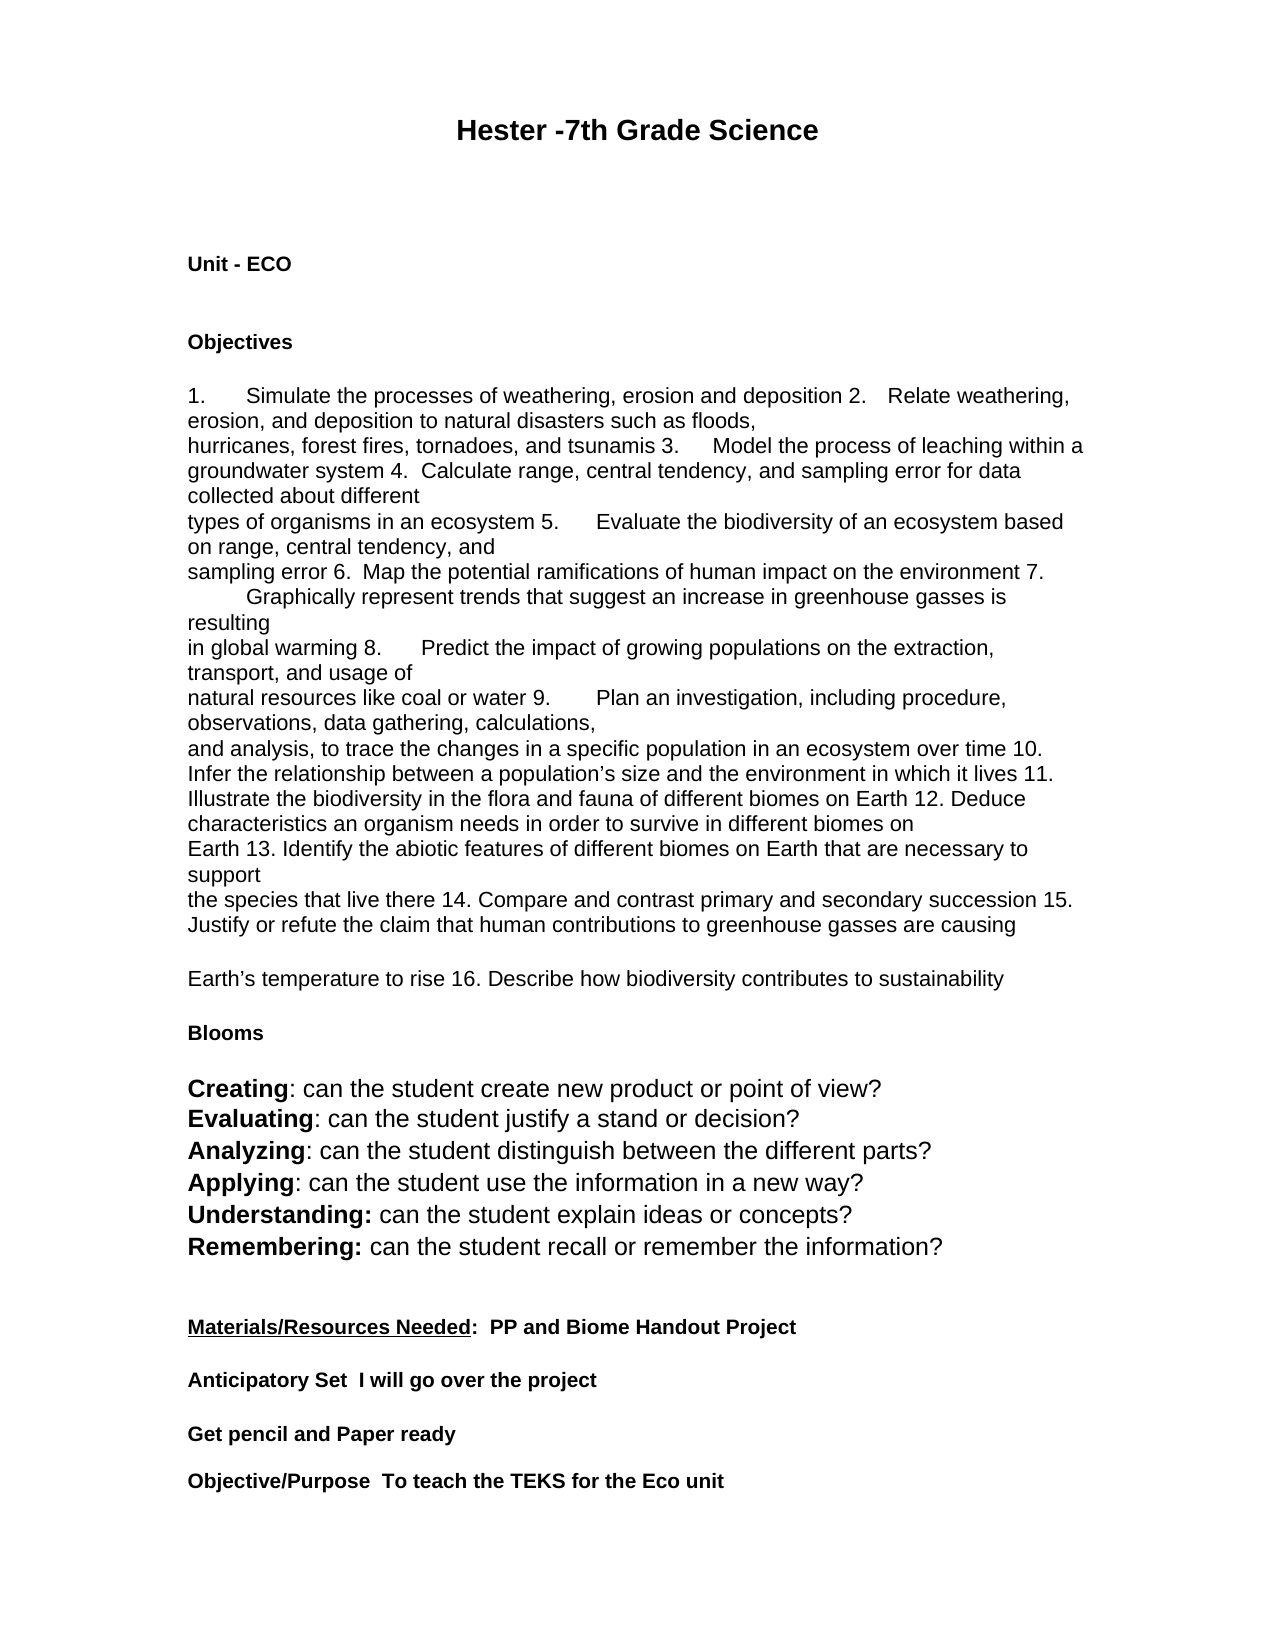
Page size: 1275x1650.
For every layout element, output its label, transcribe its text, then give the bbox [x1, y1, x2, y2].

text in global warming 8. Predict the impact of growing populations on the extraction, transport, and usage of [187, 635, 1087, 685]
text Get pencil and Paper ready Objective/Purpose To teach the TEKS for the Eco unit [187, 1421, 1087, 1493]
table_cell Understanding: can the student explain ideas or concepts? [186, 1198, 1086, 1230]
text the species that live there 14. Compare and contrast primary and secondary succession 15. Justify or refute the claim that human contributions to greenhouse gasses are causing [187, 887, 1087, 937]
text Hester -7th Grade Science [187, 112, 1087, 146]
text sampling error 6. Map the potential ramifications of human impact on the environment 7. Graphically represent trends that suggest an increase in greenhouse gasses is resulting [187, 559, 1087, 635]
text Creating: can the student create new product or point of view? [187, 1074, 1087, 1103]
table_cell Applying: can the student use the information in a new way? [186, 1166, 1086, 1198]
text Earth’s temperature to rise 16. Describe how biodiversity contributes to sustainability [187, 966, 1087, 992]
text hurricanes, forest fires, tornadoes, and tsunamis 3. Model the process of leaching within a groundwater system 4. Calculate range, central tendency, and sampling error for data collected about different [187, 433, 1087, 509]
text 1. Simulate the processes of weathering, erosion and deposition 2. Relate weathering, erosion, and deposition to natural disasters such as floods, [187, 383, 1087, 433]
text and analysis, to trace the changes in a specific population in an ecosystem over time 10. Infer the relationship between a population’s size and the environment in which it lives 11. Illustrate the biodiversity in the flora and fauna of different biomes on Earth 12. Deduce characteristics an organism needs in order to survive in different biomes on [187, 736, 1087, 836]
text Earth 13. Identify the abiotic features of different biomes on Earth that are necessary to support [187, 836, 1087, 887]
text Anticipatory Set I will go over the project [187, 1368, 1087, 1392]
table_cell Analyzing: can the student distinguish between the different parts? [186, 1135, 1086, 1166]
text natural resources like coal or water 9. Plan an investigation, including procedure, observations, data gathering, calculations, [187, 685, 1087, 736]
text Blooms [187, 1021, 1087, 1045]
table_header Evaluating: can the student justify a stand or decision? [186, 1103, 1086, 1134]
text types of organisms in an ecosystem 5. Evaluate the biodiversity of an ecosystem based on range, central tendency, and [187, 509, 1087, 559]
table_cell Remembering: can the student recall or remember the information? [186, 1230, 1086, 1262]
text Unit - ECO [187, 252, 1087, 300]
text Materials/Resources Needed: PP and Biome Handout Project [187, 1291, 1087, 1339]
text Objectives [187, 329, 1087, 353]
